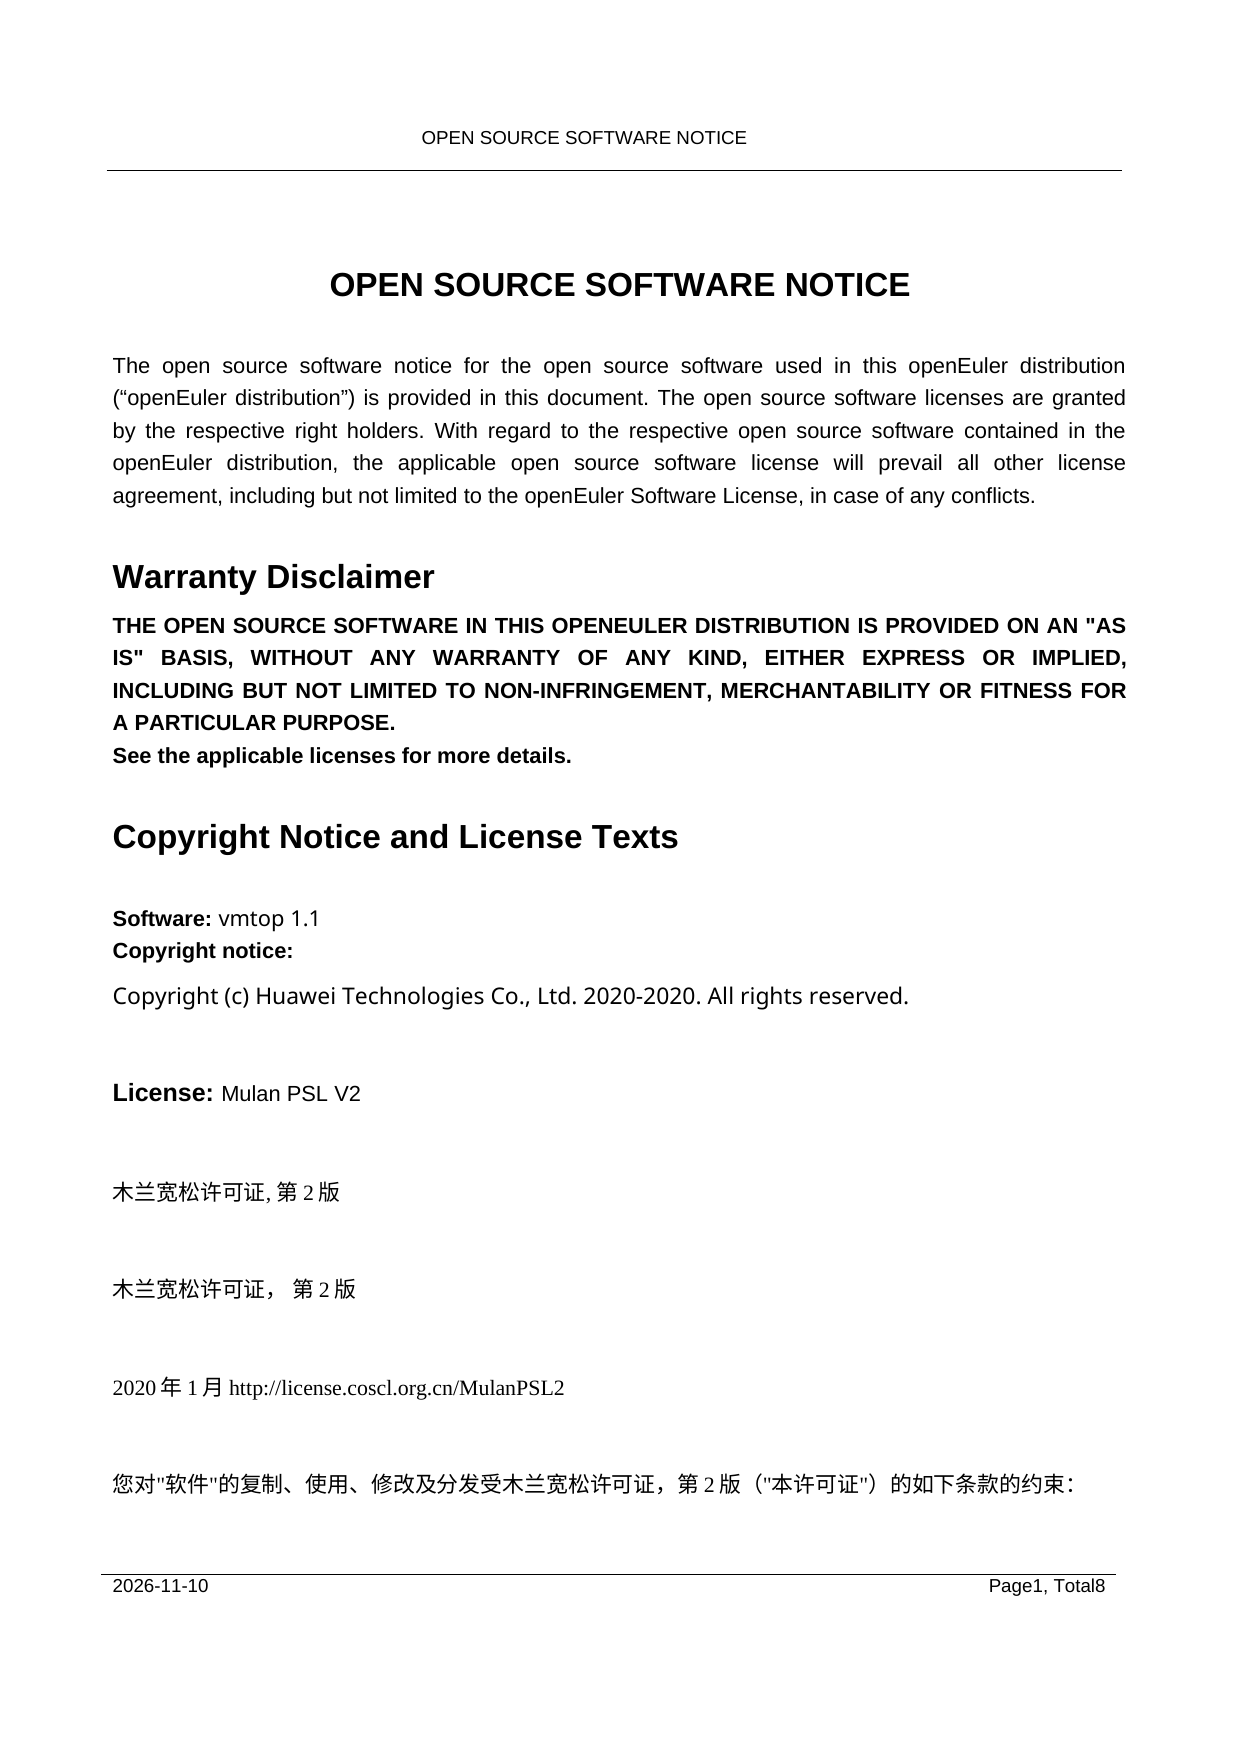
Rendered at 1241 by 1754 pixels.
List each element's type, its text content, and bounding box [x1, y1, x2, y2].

text THE OPEN SOURCE SOFTWARE IN THIS OPENEULER DISTRIBUTION IS PROVIDED ON AN "AS IS" BASIS, WITHOUT ANY WARRANTY OF ANY KIND, EITHER EXPRESS OR IMPLIED, INCLUDING BUT NOT LIMITED TO NON-INFRINGEMENT, MERCHANTABILITY OR FITNESS FOR A PARTICULAR PURPOSE. See the applicable licenses for more details. [112, 609, 1128, 771]
text Copyright notice: [112, 934, 1128, 966]
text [112, 1077, 1128, 1499]
text Copyright Notice and License Texts [112, 804, 1128, 869]
text Warranty Disclaimer [112, 544, 1128, 609]
text Copyright (c) Huawei Technologies Co., Ltd. 2020-2020. All rights reserved. [112, 979, 1128, 1060]
text OPEN SOURCE SOFTWARE NOTICE [112, 251, 1128, 316]
text The open source software notice for the open source software used in this openEuler distribution (“openEuler distribution”) is provided in this document. The open source software licenses are granted by the respective right holders. With regard to the respective open source software contained in the openEuler distribution, the applicable open source software license will prevail all other license agreement, including but not limited to the openEuler Software License, in case of any conflicts. [112, 349, 1128, 511]
text Software: vmtop 1.1 [112, 901, 1128, 934]
